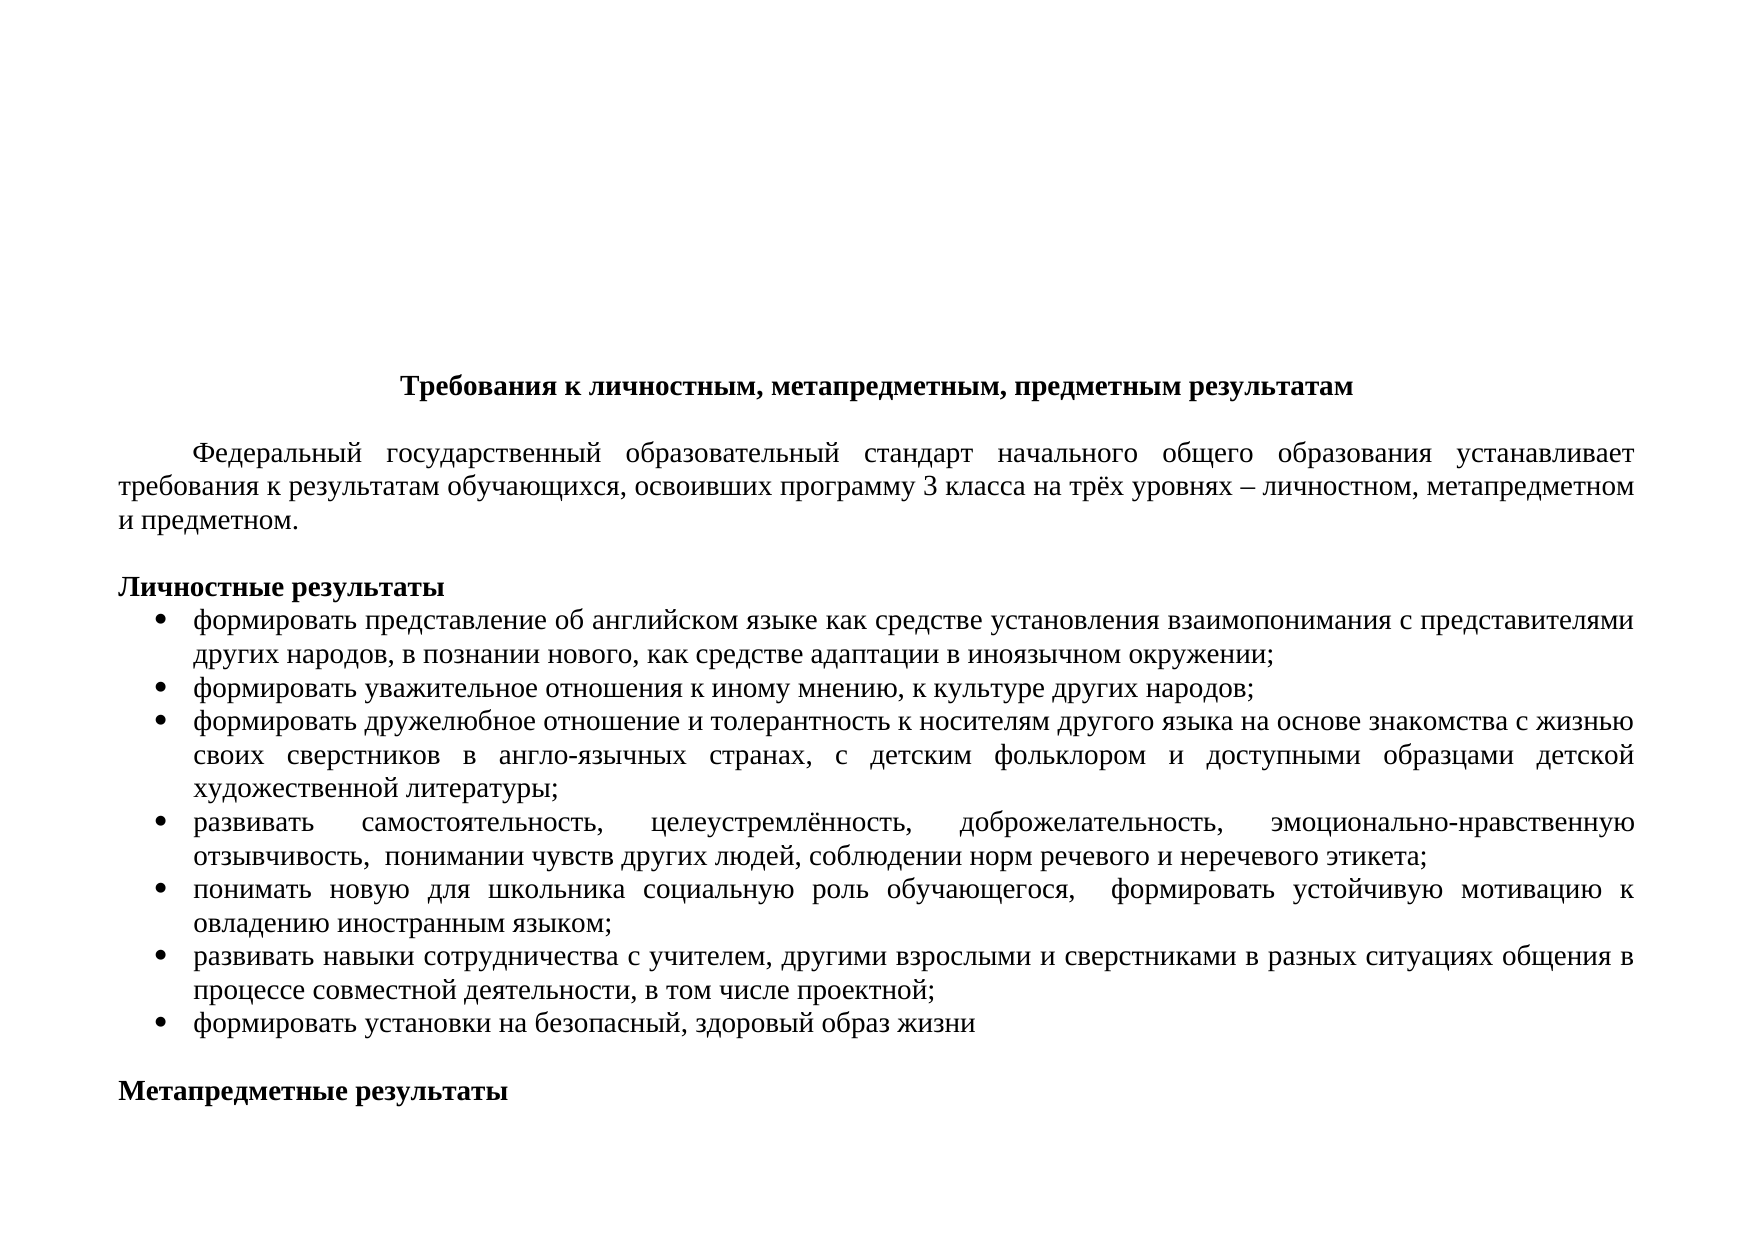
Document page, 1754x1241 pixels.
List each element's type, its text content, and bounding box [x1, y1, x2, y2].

list развивать навыки сотрудничества с учителем, другими взрослыми и сверстниками в разных ситуациях общения в процессе совместной деятельности, в том числе проектной; [156, 938, 1636, 1006]
list формировать уважительное отношения к иному мнению, к культуре других народов; [156, 670, 1636, 703]
text Федеральный государственный образовательный стандарт начального общего образования устанавливает требования к результатам обучающихся, освоивших программу 3 класса на трёх уровнях – личностном, метапредметном и предметном. [118, 435, 1636, 535]
text Требования к личностным, метапредметным, предметным результатам [118, 368, 1636, 401]
list понимать новую для школьника социальную роль обучающегося, формировать устойчивую мотивацию к овладению иностранным языком; [156, 871, 1636, 938]
list развивать самостоятельность, целеустремлённость, доброжелательность, эмоционально-нравственную отзывчивость, понимании чувств других людей, соблюдении норм речевого и неречевого этикета; [156, 804, 1636, 871]
text Метапредметные результаты [118, 1073, 1636, 1106]
list формировать представление об английском языке как средстве установления взаимопонимания с представителями других народов, в познании нового, как средстве адаптации в иноязычном окружении; [156, 602, 1636, 670]
list формировать дружелюбное отношение и толерантность к носителям другого языка на основе знакомства с жизнью своих сверстников в англо-язычных странах, с детским фольклором и доступными образцами детской художественной литературы; [156, 703, 1636, 804]
list формировать установки на безопасный, здоровый образ жизни [156, 1006, 1636, 1039]
text Личностные результаты [118, 569, 1636, 602]
